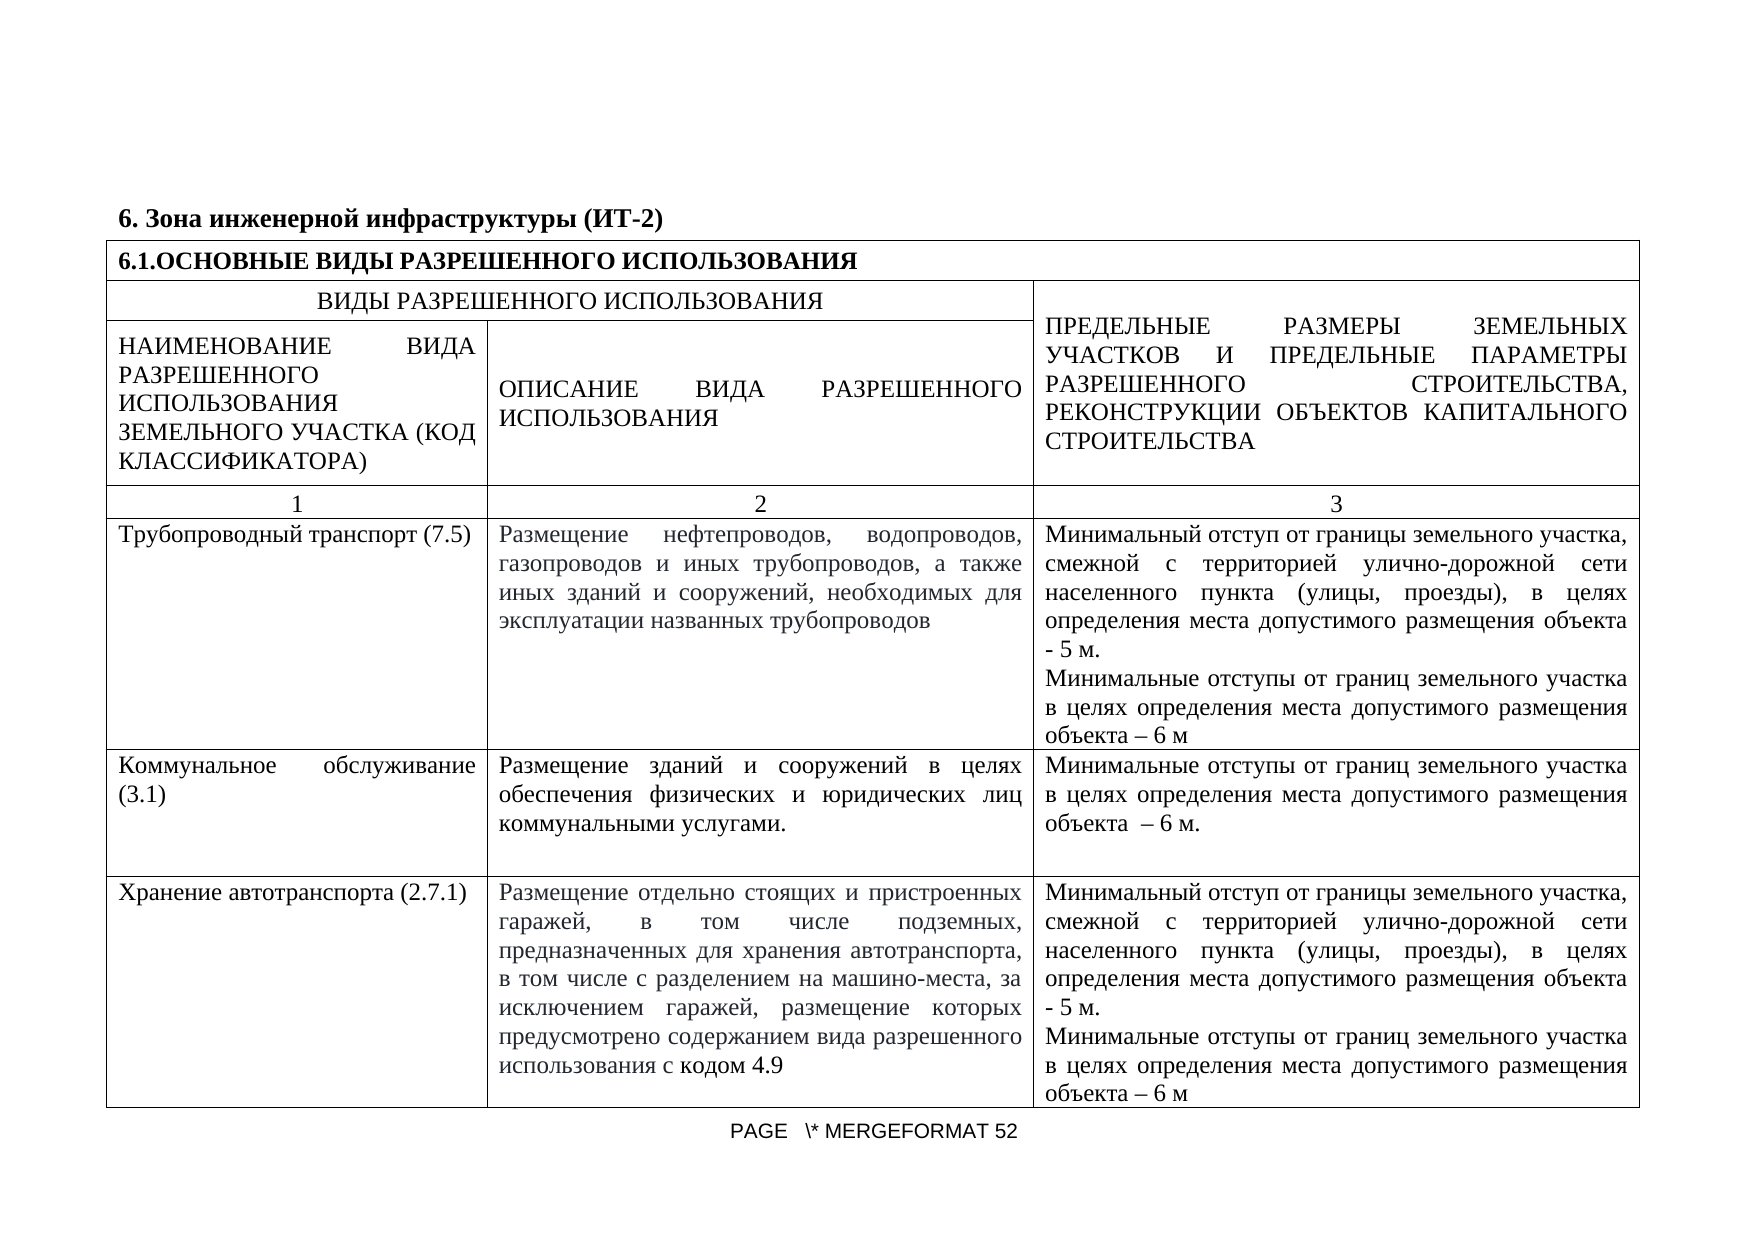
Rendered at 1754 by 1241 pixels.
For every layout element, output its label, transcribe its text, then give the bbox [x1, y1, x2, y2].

table_cell Размещение отдельно стоящих и пристроенных гаражей, в том числе подземных, предназначенных для хранения автотранспорта, в том числе с разделением на машино-места, за исключением гаражей, размещение которых предусмотрено содержанием вида разрешенного использования с кодом 4.9 [488, 877, 1033, 1107]
table_cell Минимальные отступы от границ земельного участка в целях определения места допустимого размещения объекта – 6 м. [1034, 750, 1639, 876]
table_cell НАИМЕНОВАНИЕ ВИДА РАЗРЕШЕННОГО ИСПОЛЬЗОВАНИЯ ЗЕМЕЛЬНОГО УЧАСТКА (КОД КЛАССИФИКАТОРА) [107, 321, 487, 484]
table_cell Коммунальное обслуживание (3.1) [107, 750, 487, 876]
table_cell Размещение нефтепроводов, водопроводов, газопроводов и иных трубопроводов, а также иных зданий и сооружений, необходимых для эксплуатации названных трубопроводов [488, 519, 1033, 749]
table_cell ВИДЫ РАЗРЕШЕННОГО ИСПОЛЬЗОВАНИЯ [107, 281, 1033, 320]
table_header 6.1.ОСНОВНЫЕ ВИДЫ РАЗРЕШЕННОГО ИСПОЛЬЗОВАНИЯ [107, 241, 1639, 280]
table_cell 1 [107, 486, 487, 518]
table_cell Трубопроводный транспорт (7.5) [107, 519, 487, 749]
table_cell Минимальный отступ от границы земельного участка, смежной с территорией улично-дорожной сети населенного пункта (улицы, проезды), в целях определения места допустимого размещения объекта - 5 м. Минимальные отступы от границ земельного участка в целях определения места допустимого размещения объекта – 6 м [1034, 877, 1639, 1107]
table_cell ОПИСАНИЕ ВИДА РАЗРЕШЕННОГО ИСПОЛЬЗОВАНИЯ [488, 321, 1033, 484]
table_cell Хранение автотранспорта (2.7.1) [107, 877, 487, 1107]
table_cell 3 [1034, 486, 1639, 518]
table_cell 2 [488, 486, 1033, 518]
table_cell ПРЕДЕЛЬНЫЕ РАЗМЕРЫ ЗЕМЕЛЬНЫХ УЧАСТКОВ И ПРЕДЕЛЬНЫЕ ПАРАМЕТРЫ РАЗРЕШЕННОГО СТРОИТЕЛЬСТВА, РЕКОНСТРУКЦИИ ОБЪЕКТОВ КАПИТАЛЬНОГО СТРОИТЕЛЬСТВА [1034, 281, 1639, 484]
text 6. Зона инженерной инфраструктуры (ИТ-2) [118, 202, 1624, 233]
table_cell Минимальный отступ от границы земельного участка, смежной с территорией улично-дорожной сети населенного пункта (улицы, проезды), в целях определения места допустимого размещения объекта - 5 м. Минимальные отступы от границ земельного участка в целях определения места допустимого размещения объекта – 6 м [1034, 519, 1639, 749]
table_cell Размещение зданий и сооружений в целях обеспечения физических и юридических лиц коммунальными услугами. [488, 750, 1033, 876]
